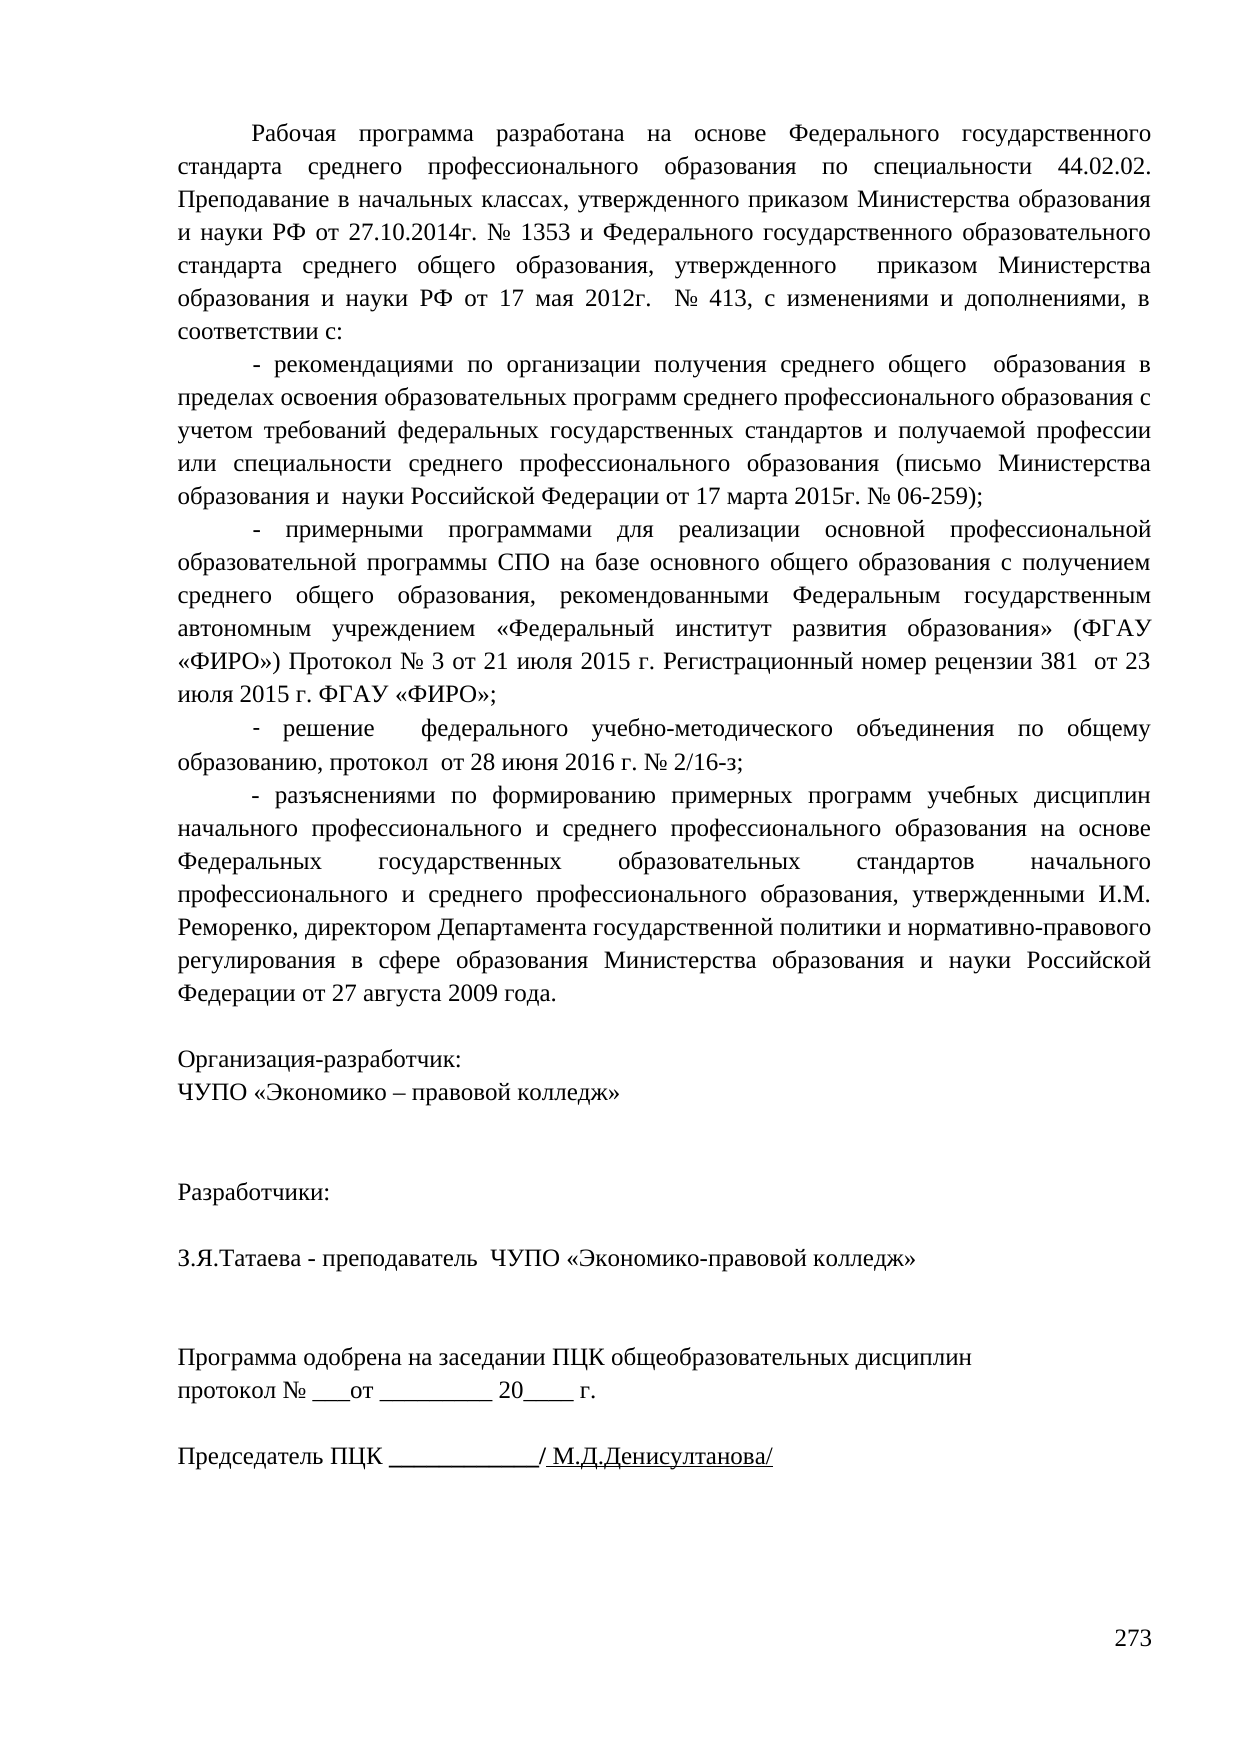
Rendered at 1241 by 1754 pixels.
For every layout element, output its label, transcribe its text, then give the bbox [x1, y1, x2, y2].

text З.Я.Татаева - преподаватель ЧУПО «Экономико-правовой колледж» [177, 1243, 1152, 1271]
text Программа одобрена на заседании ПЦК общеобразовательных дисциплин [177, 1342, 1152, 1370]
text ЧУПО «Экономико – правовой колледж» [177, 1077, 1152, 1106]
text - примерными программами для реализации основной профессиональной образовательной программы СПО на базе основного общего образования с получением среднего общего образования, рекомендованными Федеральным государственным автономным учреждением «Федеральный институт развития образования» (ФГАУ «ФИРО») Протокол № 3 от 21 июля 2015 г. Регистрационный номер рецензии 381 от 23 июля 2015 г. ФГАУ «ФИРО»; [177, 514, 1152, 708]
text Разработчики: [118, 1177, 1152, 1205]
text - решение федерального учебно-методического объединения по общему образованию, протокол от 28 июня 2016 г. № 2/16-з; [177, 712, 1152, 776]
text Рабочая программа разработана на основе Федерального государственного стандарта среднего профессионального образования по специальности 44.02.02. Преподавание в начальных классах, утвержденного приказом Министерства образования и науки РФ от 27.10.2014г. № 1353 и Федерального государственного образовательного стандарта среднего общего образования, утвержденного приказом Министерства образования и науки РФ от 17 мая 2012г. № 413, с изменениями и дополнениями, в соответствии с: [177, 118, 1152, 345]
text - рекомендациями по организации получения среднего общего образования в пределах освоения образовательных программ среднего профессионального образования с учетом требований федеральных государственных стандартов и получаемой профессии или специальности среднего профессионального образования (письмо Министерства образования и науки Российской Федерации от 17 марта 2015г. № 06-259); [177, 349, 1152, 510]
text протокол № ___от _________ 20____ г. [177, 1375, 1152, 1403]
text Организация-разработчик: [118, 1044, 1152, 1073]
text - разъяснениями по формированию примерных программ учебных дисциплин начального профессионального и среднего профессионального образования на основе Федеральных государственных образовательных стандартов начального профессионального и среднего профессионального образования, утвержденными И.М. Реморенко, директором Департамента государственной политики и нормативно-правового регулирования в сфере образования Министерства образования и науки Российской Федерации от 27 августа 2009 года. [177, 780, 1152, 1007]
text Председатель ПЦК ____________/ М.Д.Денисултанова/ [177, 1441, 1152, 1469]
